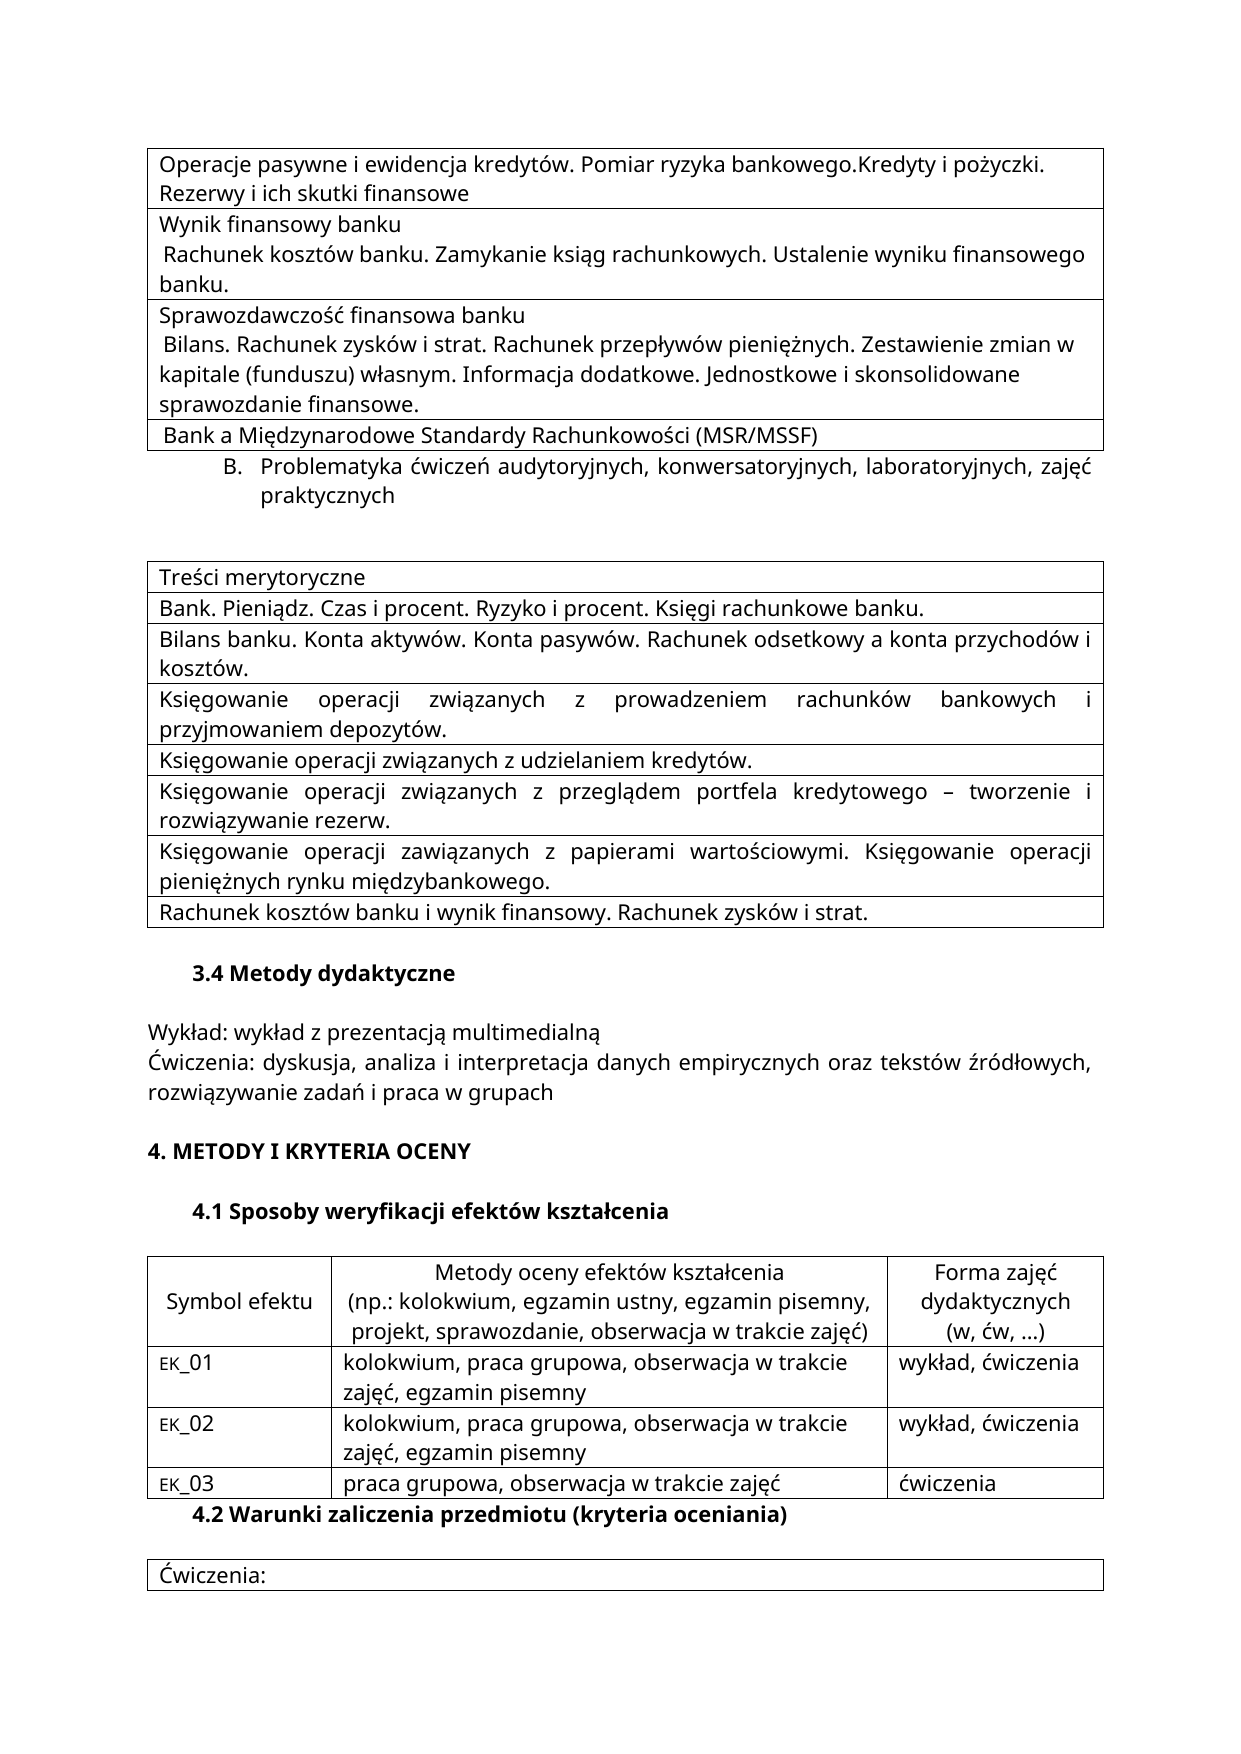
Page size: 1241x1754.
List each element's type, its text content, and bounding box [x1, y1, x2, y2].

table_header Symbol efektu [148, 1257, 331, 1346]
text 4. METODY I KRYTERIA OCENY [148, 1136, 1093, 1166]
table_cell ek_02 [148, 1408, 331, 1467]
text 4.2 Warunki zaliczenia przedmiotu (kryteria oceniania) [192, 1499, 1093, 1529]
table_cell praca grupowa, obserwacja w trakcie zajęć [332, 1468, 887, 1498]
table_cell Księgowanie operacji związanych z udzielaniem kredytów. [148, 745, 1103, 775]
table_cell Księgowanie operacji związanych z przeglądem portfela kredytowego – tworzenie i rozwiązywanie rezerw. [148, 776, 1103, 835]
table_cell Rachunek kosztów banku i wynik finansowy. Rachunek zysków i strat. [148, 897, 1103, 927]
table_cell wykład, ćwiczenia [888, 1347, 1103, 1407]
table_cell ek_03 [148, 1468, 331, 1498]
table_cell Księgowanie operacji zawiązanych z papierami wartościowymi. Księgowanie operacji pieniężnych rynku międzybankowego. [148, 836, 1103, 896]
text Wykład: wykład z prezentacją multimedialną [148, 1017, 1093, 1047]
table_cell ek_01 [148, 1347, 331, 1407]
table_cell Bilans banku. Konta aktywów. Konta pasywów. Rachunek odsetkowy a konta przychodów i kosztów. [148, 624, 1103, 683]
table_cell Operacje pasywne i ewidencja kredytów. Pomiar ryzyka bankowego.Kredyty i pożyczki. Rezerwy i ich skutki finansowe [148, 149, 1103, 208]
table_cell Sprawozdawczość finansowa banku Bilans. Rachunek zysków i strat. Rachunek przepływów pieniężnych. Zestawienie zmian w kapitale (funduszu) własnym. Informacja dodatkowe. Jednostkowe i skonsolidowane sprawozdanie finansowe. [148, 300, 1103, 419]
table_cell wykład, ćwiczenia [888, 1408, 1103, 1467]
table_cell Wynik finansowy banku Rachunek kosztów banku. Zamykanie ksiąg rachunkowych. Ustalenie wyniku finansowego banku. [148, 209, 1103, 299]
table_cell Bank a Międzynarodowe Standardy Rachunkowości (MSR/MSSF) [148, 420, 1103, 450]
table_cell kolokwium, praca grupowa, obserwacja w trakcie zajęć, egzamin pisemny [332, 1408, 887, 1467]
table_cell ćwiczenia [888, 1468, 1103, 1498]
list Problematyka ćwiczeń audytoryjnych, konwersatoryjnych, laboratoryjnych, zajęć praktycznych [223, 451, 1093, 510]
table_header Forma zajęć dydaktycznych (w, ćw, …) [888, 1257, 1103, 1346]
table_header Metody oceny efektów kształcenia (np.: kolokwium, egzamin ustny, egzamin pisemny, projekt, sprawozdanie, obserwacja w trakcie zajęć) [332, 1257, 887, 1346]
text Ćwiczenia: dyskusja, analiza i interpretacja danych empirycznych oraz tekstów źródłowych, rozwiązywanie zadań i praca w grupach [148, 1047, 1093, 1107]
text 3.4 Metody dydaktyczne [192, 958, 1093, 987]
text 4.1 Sposoby weryfikacji efektów kształcenia [192, 1196, 1093, 1226]
table_cell Bank. Pieniądz. Czas i procent. Ryzyko i procent. Księgi rachunkowe banku. [148, 593, 1103, 623]
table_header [148, 1560, 1103, 1589]
table_cell kolokwium, praca grupowa, obserwacja w trakcie zajęć, egzamin pisemny [332, 1347, 887, 1407]
table_cell Księgowanie operacji związanych z prowadzeniem rachunków bankowych i przyjmowaniem depozytów. [148, 684, 1103, 744]
table_header Treści merytoryczne [148, 562, 1103, 592]
